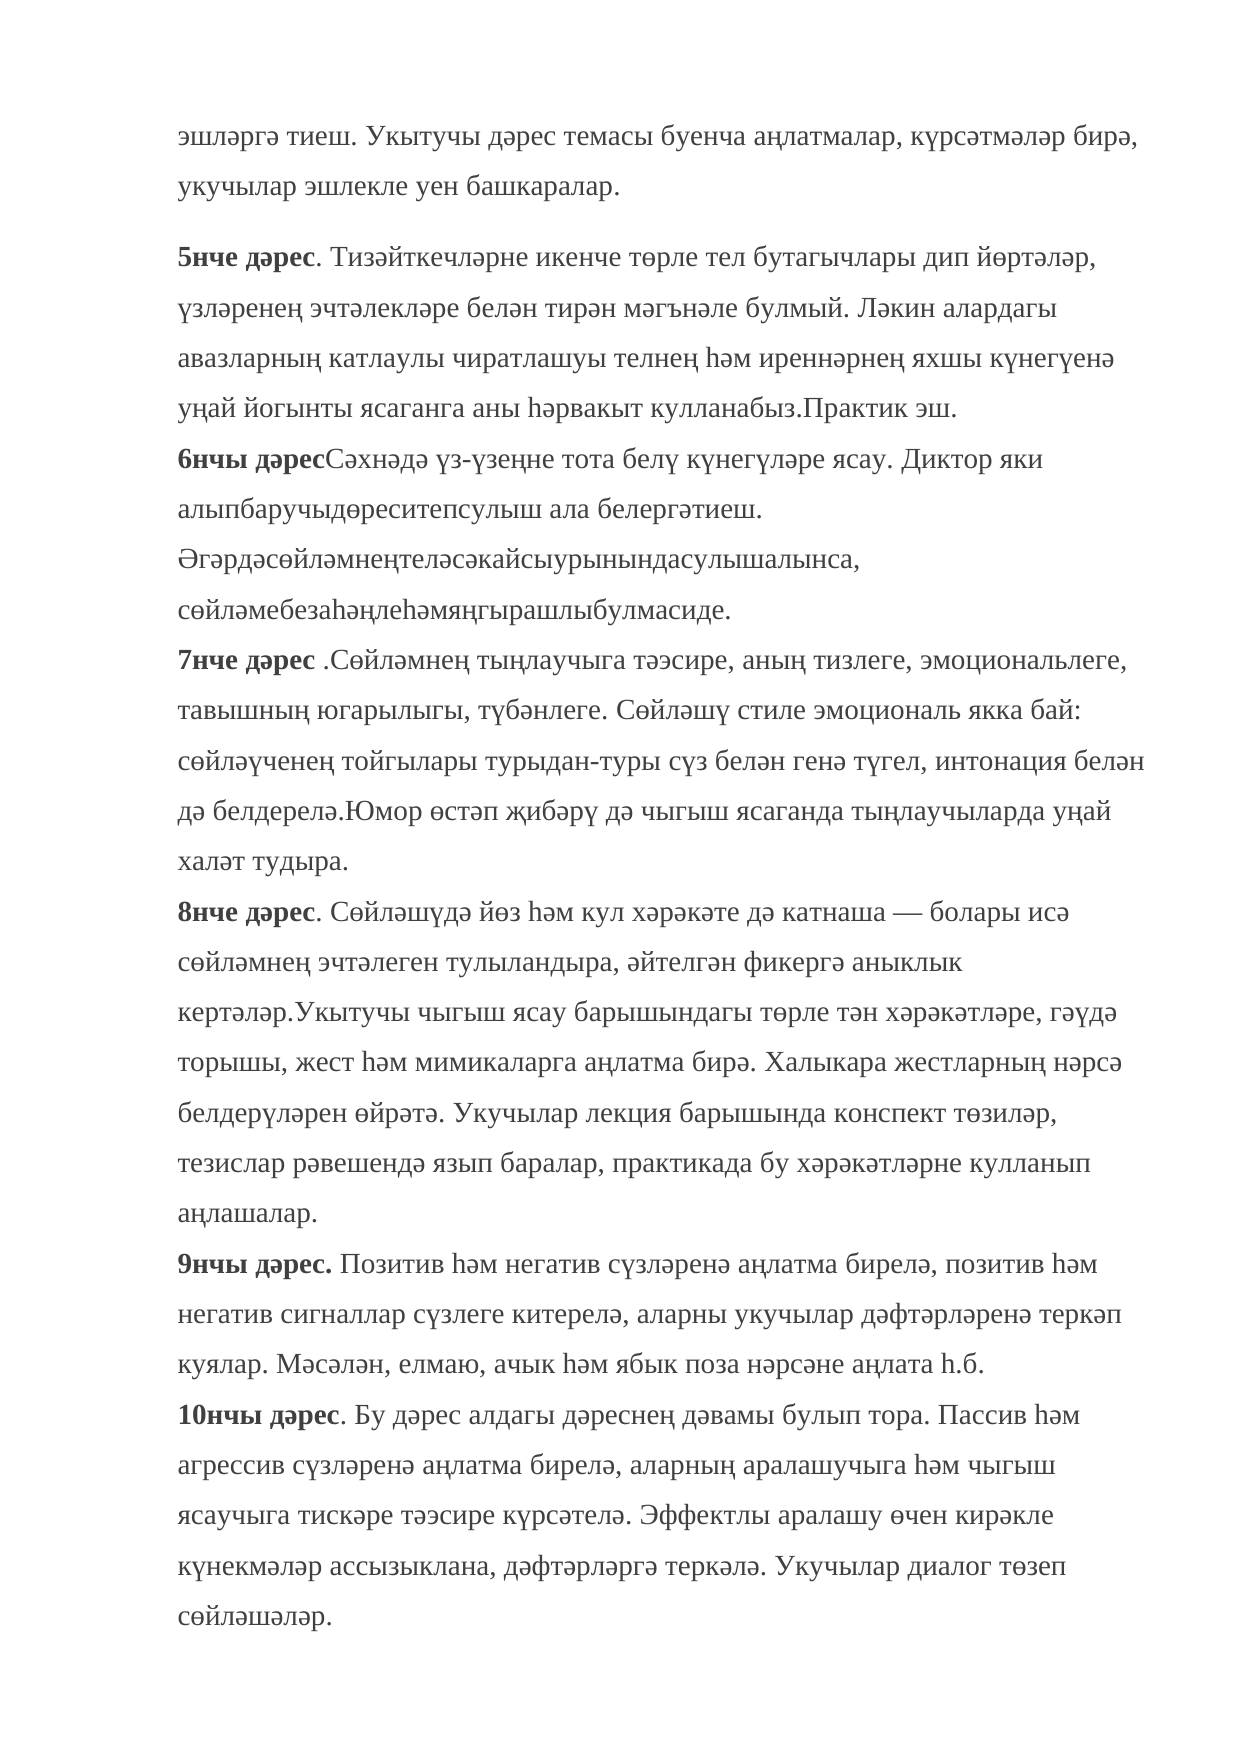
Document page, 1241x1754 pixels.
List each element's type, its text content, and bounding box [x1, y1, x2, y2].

text 7нче дәрес .Сөйләмнең тыңлаучыга тәэсире, аның тизлеге, эмоциональлеге, тавышның югарылыгы, түбәнлеге. Сөйләшү стиле эмоциональ якка бай: сөйләүченең тойгылары турыдан-туры сүз белән генә түгел, интонация белән дә белдерелә.Юмор өстәп җибәрү дә чыгыш ясаганда тыңлаучыларда уңай халәт тудыра. [177, 642, 1152, 877]
text 9нчы дәрес. Позитив һәм негатив сүзләренә аңлатма бирелә, позитив һәм негатив сигналлар сүзлеге китерелә, аларны укучылар дәфтәрләренә теркәп куялар. Мәсәлән, елмаю, ачык һәм ябык поза нәрсәне аңлата һ.б. [177, 1246, 1152, 1380]
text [177, 118, 1152, 202]
text 10нчы дәрес. Бу дәрес алдагы дәреснең дәвамы булып тора. Пассив һәм агрессив сүзләренә аңлатма бирелә, аларның аралашучыга һәм чыгыш ясаучыга тискәре тәэсире күрсәтелә. Эффектлы аралашу өчен кирәкле күнекмәләр ассызыклана, дәфтәрләргә теркәлә. Укучылар диалог төзеп сөйләшәләр. [177, 1397, 1152, 1632]
text 5нче дәрес. Тизәйткечләрне икенче төрле тел бутагычлары дип йөртәләр, үзләренең эчтәлекләре белән тирән мәгънәле булмый. Ләкин алардагы авазларның катлаулы чиратлашуы телнең һәм иреннәрнең яхшы күнегүенә уңай йогынты ясаганга аны һәрвакыт кулланабыз.Практик эш. [177, 239, 1152, 424]
text 6нчы дәресСәхнәдә үз-үзеңне тота белү күнегүләре ясау. Диктор яки алыпбаручыдөреситепсулыш ала белергәтиеш. Әгәрдәсөйләмнеңтеләсәкайсыурынындасулышалынса, сөйләмебезаһәңлеһәмяңгырашлыбулмасиде. [177, 441, 1152, 625]
text 8нче дәрес. Сөйләшүдә йөз һәм кул хәрәкәте дә катнаша — болары исә сөйләмнең эчтәлеген тулыландыра, әйтелгән фикергә аныклык кертәләр.Укытучы чыгыш ясау барышындагы төрле тән хәрәкәтләре, гәүдә торышы, жест һәм мимикаларга аңлатма бирә. Халыкара жестларның нәрсә белдерүләрен өйрәтә. Укучылар лекция барышында конспект төзиләр, тезислар рәвешендә язып баралар, практикада бу хәрәкәтләрне кулланып аңлашалар. [177, 894, 1152, 1229]
